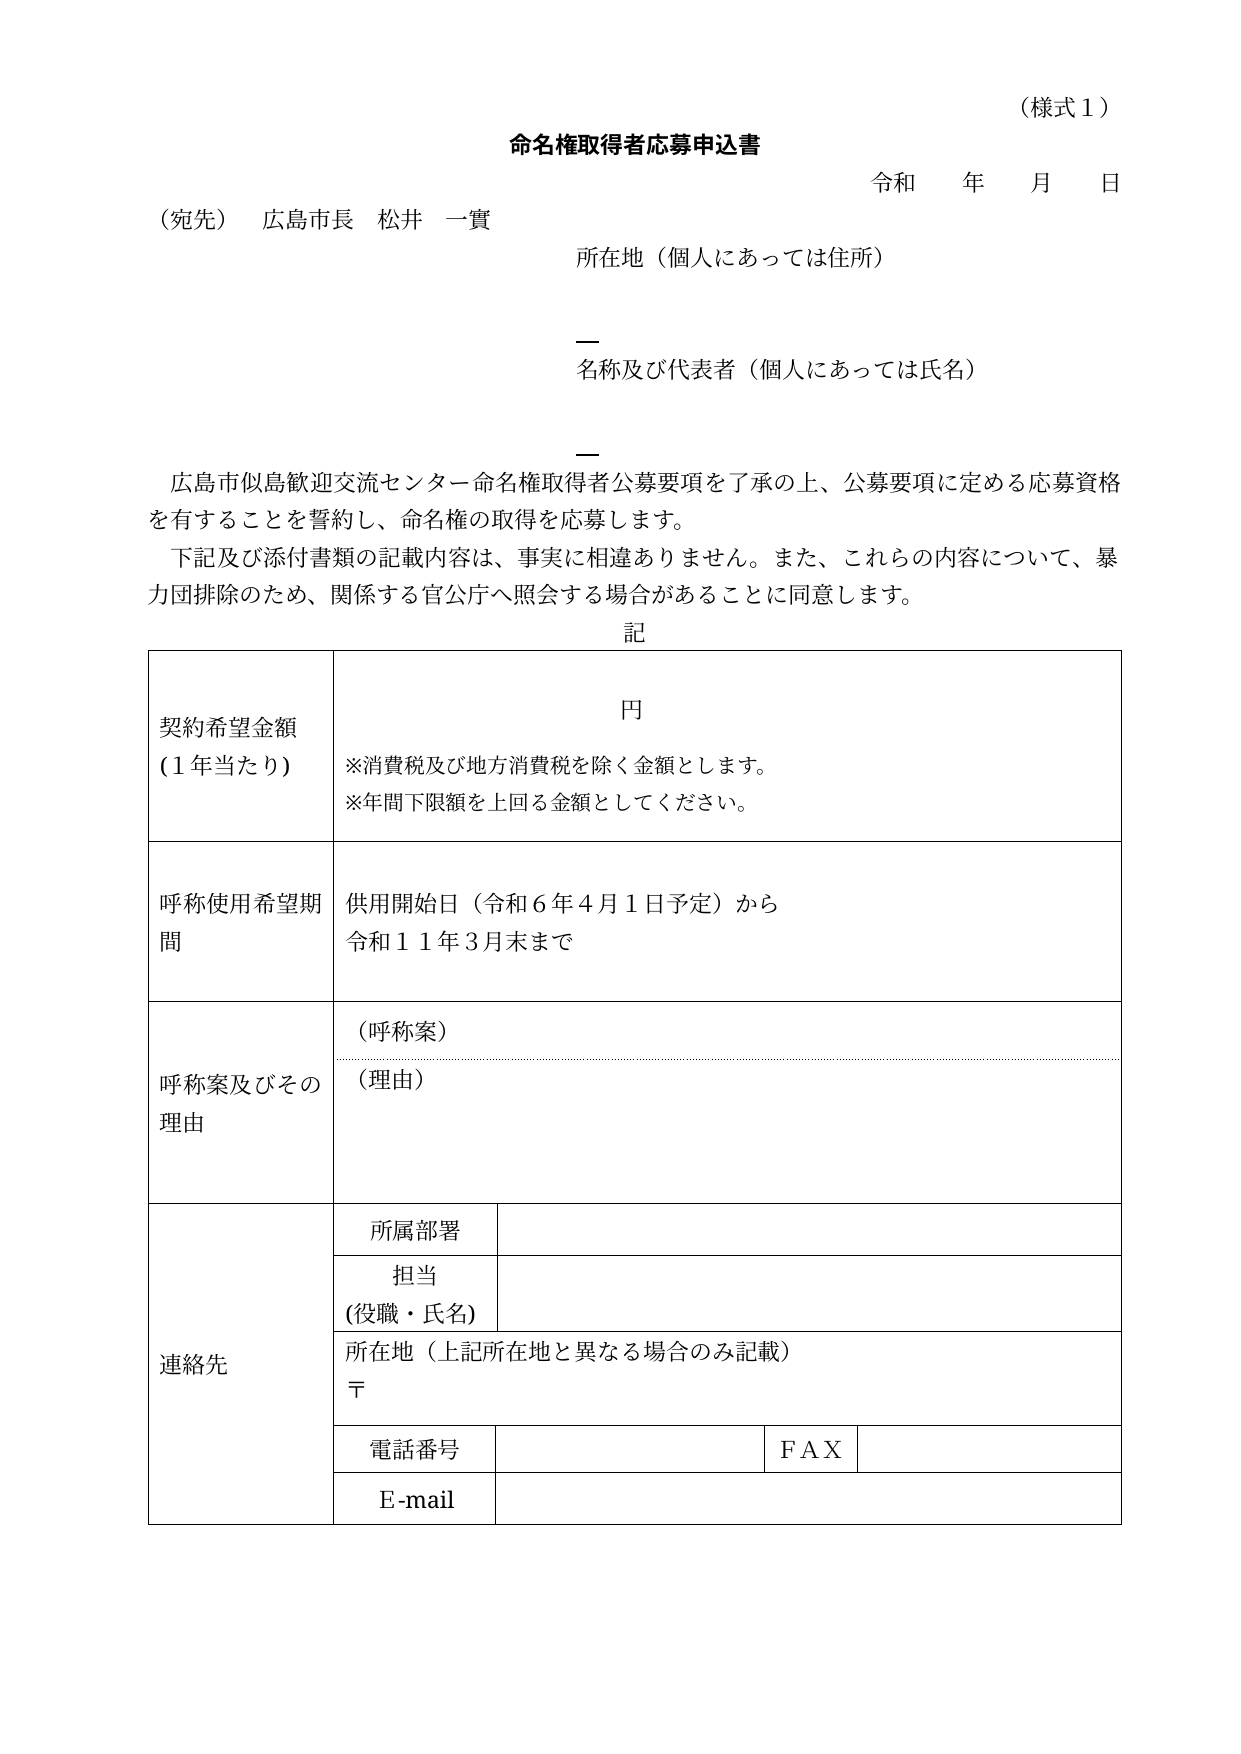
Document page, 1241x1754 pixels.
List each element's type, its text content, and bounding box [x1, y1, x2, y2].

table_cell [858, 1426, 1121, 1472]
table_cell [496, 1473, 1121, 1523]
table_cell 担当 (役職・氏名) [334, 1256, 497, 1331]
text 令和 年 月 日 [148, 162, 1122, 200]
table_cell [496, 1426, 764, 1472]
table_header 契約希望金額 (１年当たり) [149, 651, 333, 841]
table_cell ＦＡＸ [765, 1426, 857, 1472]
table_cell Ｅ-mail [334, 1473, 495, 1523]
text 下記及び添付書類の記載内容は、事実に相違ありません。また、これらの内容について、暴力団排除のため、関係する官公庁へ照会する場合があることに同意します。 [148, 537, 1122, 612]
table_cell 供用開始日（令和６年４月１日予定）から 令和１１年３月末まで [334, 842, 1121, 1001]
text （宛先） 広島市長 松井 一實 [148, 200, 1122, 237]
table_cell [498, 1204, 1121, 1255]
text 命名権取得者応募申込書 [148, 125, 1122, 162]
text （様式１） [148, 87, 1122, 125]
table_cell （呼称案） [334, 1002, 1121, 1059]
text 名称及び代表者（個人にあっては氏名） [148, 350, 1122, 387]
table_cell 連絡先 [149, 1204, 333, 1523]
table_cell 所在地（上記所在地と異なる場合のみ記載） 〒 [334, 1332, 1121, 1425]
table_cell 電話番号 [334, 1426, 495, 1472]
text 所在地（個人にあっては住所） [148, 237, 1122, 275]
table_header 円 ※消費税及び地方消費税を除く金額とします。 ※年間下限額を上回る金額としてください。 [334, 651, 1121, 841]
table_cell [498, 1256, 1121, 1331]
table_cell 呼称案及びその理由 [149, 1002, 333, 1203]
table_cell （理由） [334, 1059, 1121, 1203]
text 記 [148, 612, 1122, 650]
table_cell 呼称使用希望期間 [149, 842, 333, 1001]
table_cell 所属部署 [334, 1204, 497, 1255]
text 広島市似島歓迎交流センター命名権取得者公募要項を了承の上、公募要項に定める応募資格を有することを誓約し、命名権の取得を応募します。 [148, 462, 1122, 537]
